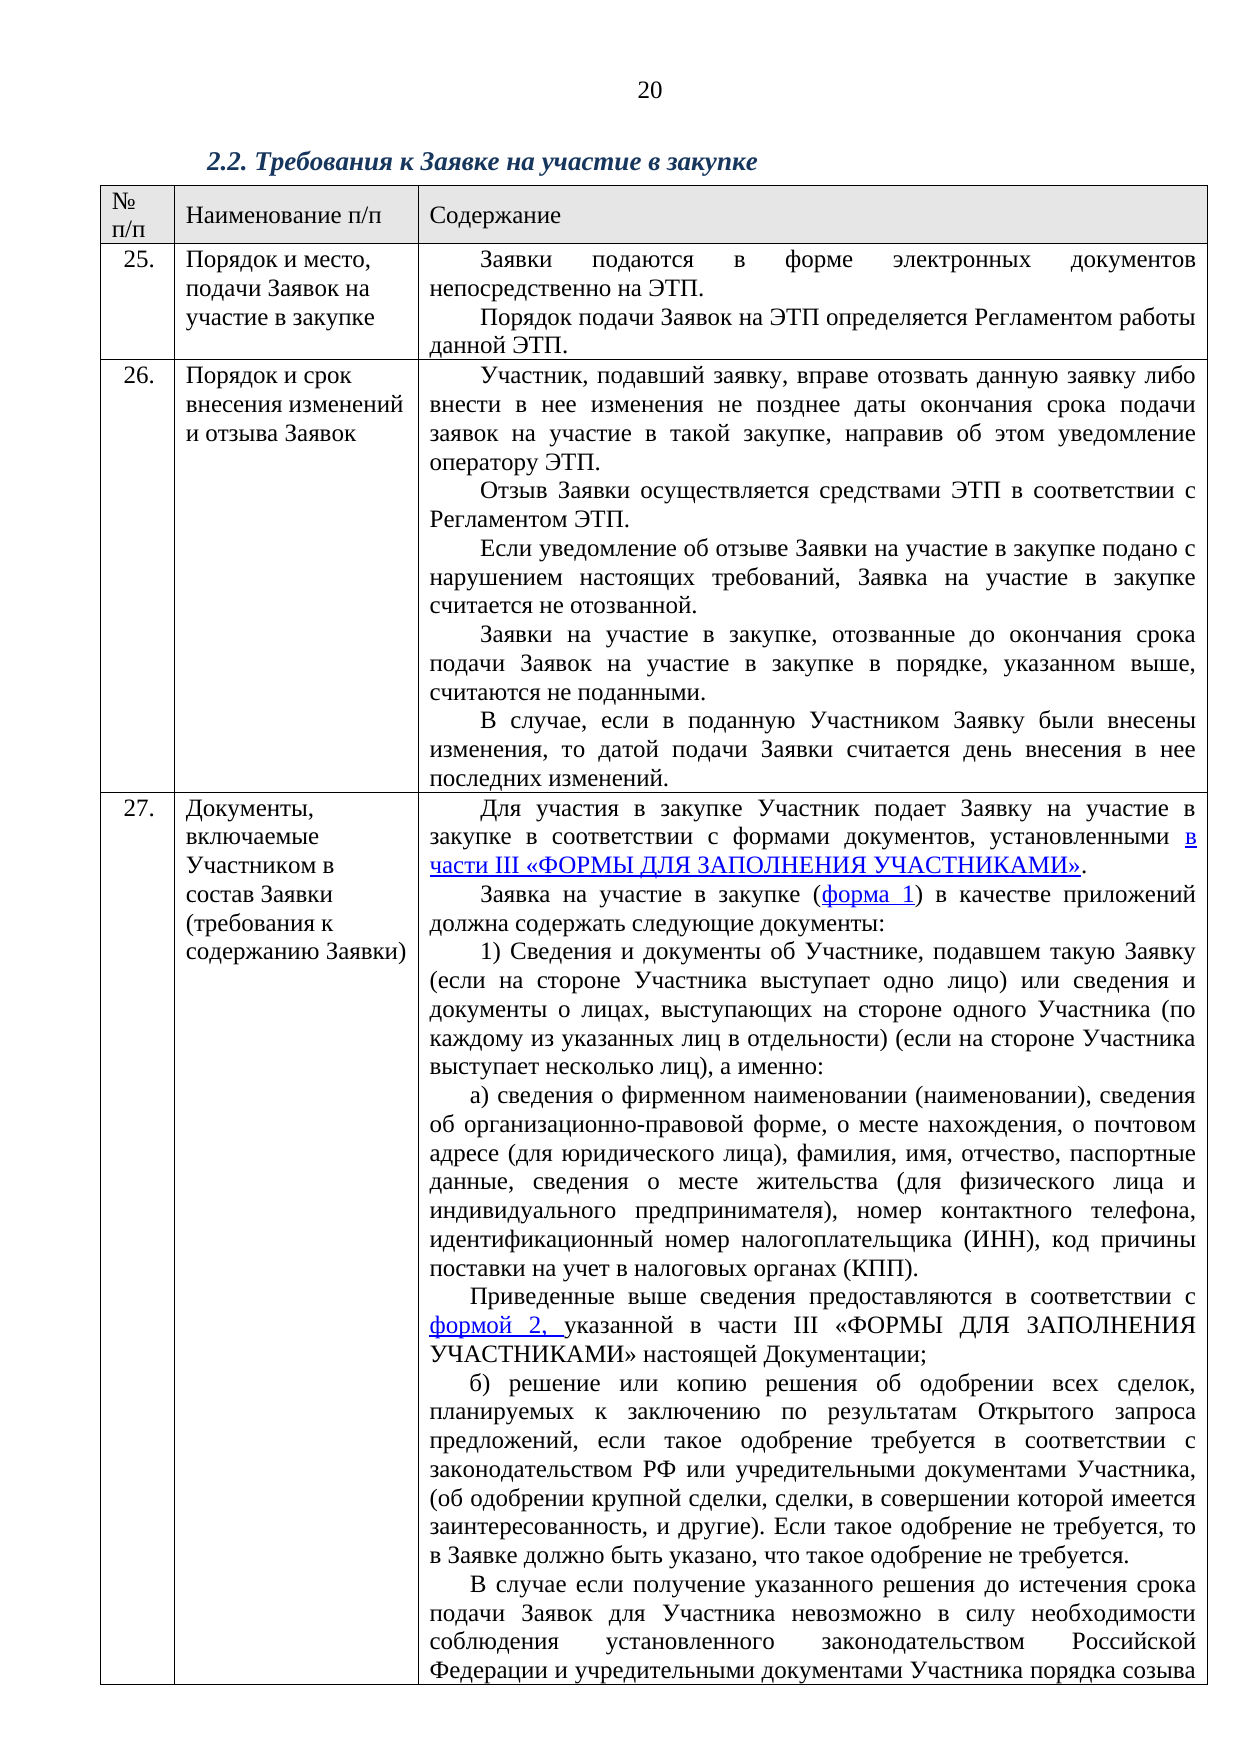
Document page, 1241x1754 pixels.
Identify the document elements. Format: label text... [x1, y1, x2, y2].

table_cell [419, 793, 1207, 1684]
table_header № п/п [101, 186, 174, 243]
table_cell [101, 793, 174, 1684]
table_cell Заявки подаются в форме электронных документов непосредственно на ЭТП. Порядок подачи Заявок на ЭТП определяется Регламентом работы данной ЭТП. [419, 244, 1207, 359]
table_cell Порядок и срок внесения изменений и отзыва Заявок [175, 360, 418, 792]
table_cell [101, 360, 174, 792]
table_cell Порядок и место, подачи Заявок на участие в закупке [175, 244, 418, 359]
text 2.2. Требования к Заявке на участие в закупке [207, 145, 1181, 176]
table_cell [101, 244, 174, 359]
table_header Наименование п/п [175, 186, 418, 243]
table_cell Участник, подавший заявку, вправе отозвать данную заявку либо внести в нее изменения не позднее даты окончания срока подачи заявок на участие в такой закупке, направив об этом уведомление оператору ЭТП. Отзыв Заявки осуществляется средствами ЭТП в соответствии с Регламентом ЭТП. Если уведомление об отзыве Заявки на участие в закупке подано с нарушением настоящих требований, Заявка на участие в закупке считается не отозванной. Заявки на участие в закупке, отозванные до окончания срока подачи Заявок на участие в закупке в порядке, указанном выше, считаются не поданными. В случае, если в поданную Участником Заявку были внесены изменения, то датой подачи Заявки считается день внесения в нее последних изменений. [419, 360, 1207, 792]
table_header Содержание [419, 186, 1207, 243]
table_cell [175, 793, 418, 1684]
